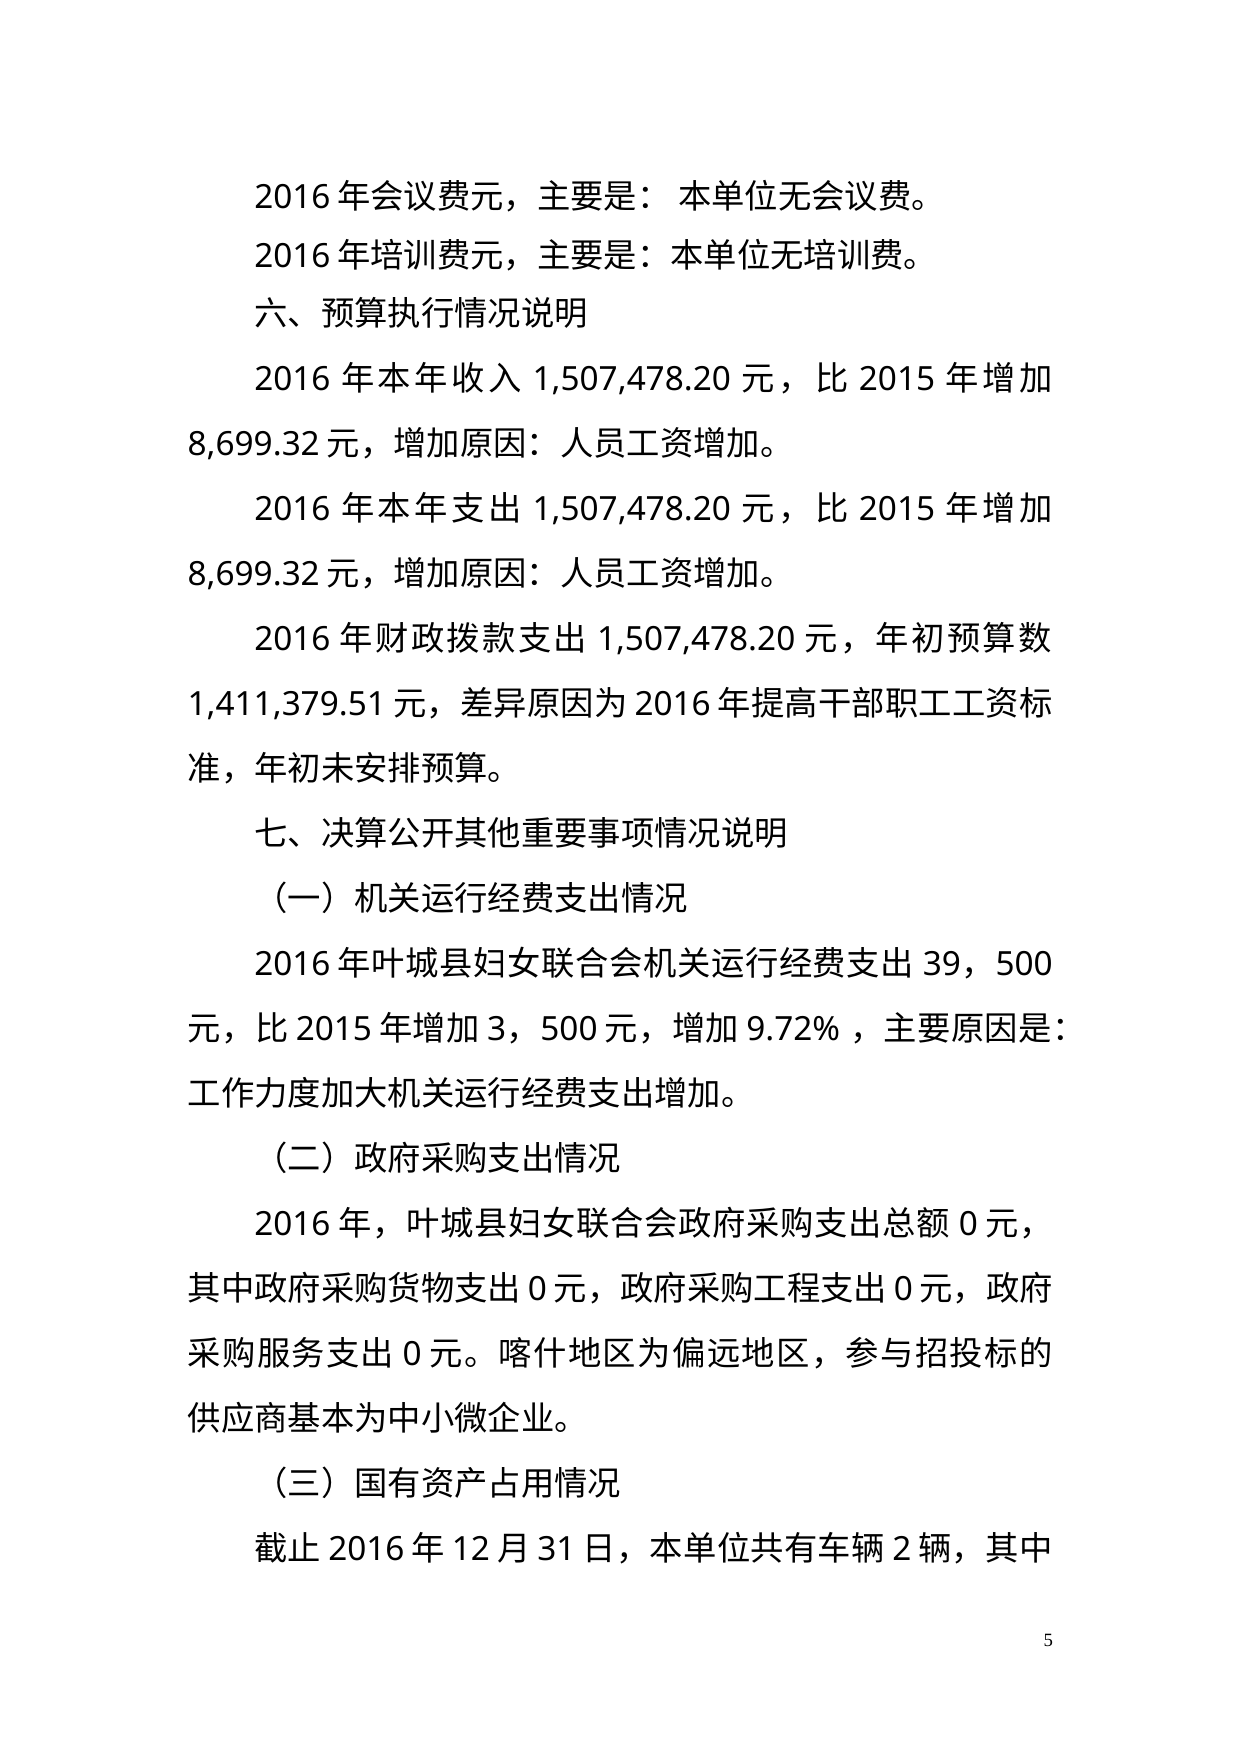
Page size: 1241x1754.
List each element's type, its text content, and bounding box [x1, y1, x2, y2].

text 2016年本年收入1,507,478.20元，比2015年增加8,699.32元，增加原因：人员工资增加。 [187, 344, 1053, 474]
text 2016年本年支出1,507,478.20元，比2015年增加8,699.32元，增加原因：人员工资增加。 [187, 474, 1053, 604]
text 七、决算公开其他重要事项情况说明 [187, 799, 1053, 864]
text （一）机关运行经费支出情况 [187, 864, 1053, 929]
text 2016年，叶城县妇女联合会政府采购支出总额0元，其中政府采购货物支出0元，政府采购工程支出0元，政府采购服务支出0元。喀什地区为偏远地区，参与招投标的供应商基本为中小微企业。 [187, 1189, 1053, 1449]
text 六、预算执行情况说明 [187, 279, 1053, 344]
text 2016年培训费元，主要是：本单位无培训费。 [187, 220, 1053, 279]
text 2016年财政拨款支出1,507,478.20元，年初预算数1,411,379.51元，差异原因为2016年提高干部职工工资标准，年初未安排预算。 [187, 604, 1053, 799]
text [187, 1514, 1053, 1579]
text （二）政府采购支出情况 [187, 1124, 1053, 1189]
text 2016年会议费元，主要是： 本单位无会议费。 [187, 162, 1053, 220]
text （三）国有资产占用情况 [187, 1449, 1053, 1514]
text 2016年叶城县妇女联合会机关运行经费支出39，500元，比2015年增加3，500元，增加9.72% ，主要原因是：工作力度加大机关运行经费支出增加。 [187, 929, 1053, 1124]
